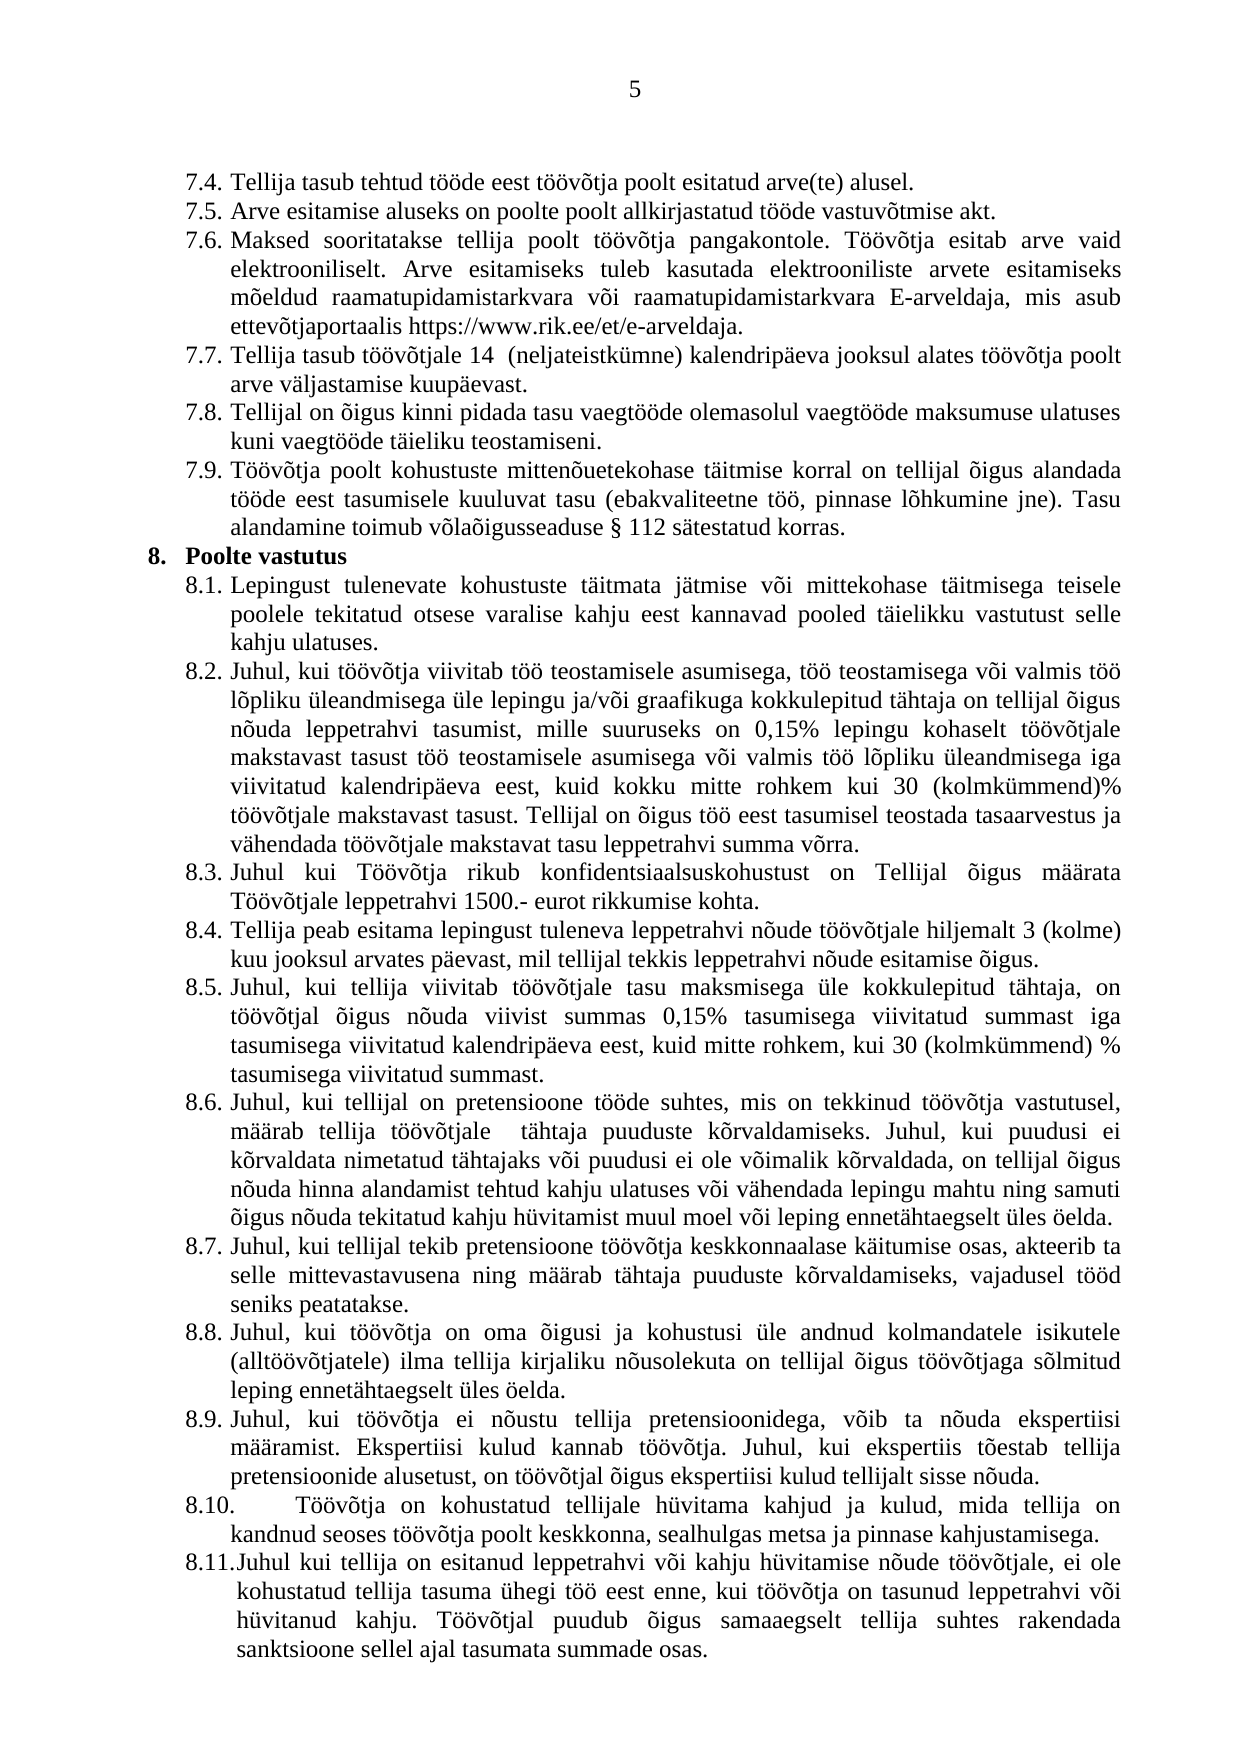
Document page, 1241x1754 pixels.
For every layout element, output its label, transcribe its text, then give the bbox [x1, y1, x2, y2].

list Juhul, kui töövõtja viivitab töö teostamisele asumisega, töö teostamisega või valmis töö lõpliku üleandmisega üle lepingu ja/või graafikuga kokkulepitud tähtaja on tellijal õigus nõuda leppetrahvi tasumist, mille suuruseks on 0,15% lepingu kohaselt töövõtjale makstavast tasust töö teostamisele asumisega või valmis töö lõpliku üleandmisega iga viivitatud kalendripäeva eest, kuid kokku mitte rohkem kui 30 (kolmkümmend)% töövõtjale makstavast tasust. Tellijal on õigus töö eest tasumisel teostada tasaarvestus ja vähendada töövõtjale makstavat tasu leppetrahvi summa võrra. [185, 656, 1122, 857]
list Töövõtja poolt kohustuste mittenõuetekohase täitmise korral on tellijal õigus alandada tööde eest tasumisele kuuluvat tasu (ebakvaliteetne töö, pinnase lõhkumine jne). Tasu alandamine toimub võlaõigusseaduse § 112 sätestatud korras. [185, 455, 1122, 541]
list Arve esitamise aluseks on poolte poolt allkirjastatud tööde vastuvõtmise akt. [185, 196, 1122, 225]
list Tellijal on õigus kinni pidada tasu vaegtööde olemasolul vaegtööde maksumuse ulatuses kuni vaegtööde täieliku teostamiseni. [185, 397, 1122, 455]
list Juhul, kui töövõtja on oma õigusi ja kohustusi üle andnud kolmandatele isikutele (alltöövõtjatele) ilma tellija kirjaliku nõusolekuta on tellijal õigus töövõtjaga sõlmitud leping ennetähtaegselt üles öelda. [185, 1317, 1122, 1404]
list Juhul kui tellija on esitanud leppetrahvi või kahju hüvitamise nõude töövõtjale, ei ole kohustatud tellija tasuma ühegi töö eest enne, kui töövõtja on tasunud leppetrahvi või hüvitanud kahju. Töövõtjal puudub õigus samaaegselt tellija suhtes rakendada sanktsioone sellel ajal tasumata summade osas. [185, 1547, 1122, 1662]
list Lepingust tulenevate kohustuste täitmata jätmise või mittekohase täitmisega teisele poolele tekitatud otsese varalise kahju eest kannavad pooled täielikku vastutust selle kahju ulatuses. [185, 570, 1122, 656]
list Maksed sooritatakse tellija poolt töövõtja pangakontole. Töövõtja esitab arve vaid elektrooniliselt. Arve esitamiseks tuleb kasutada elektrooniliste arvete esitamiseks mõeldud raamatupidamistarkvara või raamatupidamistarkvara E-arveldaja, mis asub ettevõtjaportaalis https://www.rik.ee/et/e-arveldaja. [185, 225, 1122, 340]
list Tellija peab esitama lepingust tuleneva leppetrahvi nõude töövõtjale hiljemalt 3 (kolme) kuu jooksul arvates päevast, mil tellijal tekkis leppetrahvi nõude esitamise õigus. [185, 915, 1122, 972]
list Töövõtja on kohustatud tellijale hüvitama kahjud ja kulud, mida tellija on kandnud seoses töövõtja poolt keskkonna, sealhulgas metsa ja pinnase kahjustamisega. [185, 1490, 1122, 1547]
list Juhul, kui tellija viivitab töövõtjale tasu maksmisega üle kokkulepitud tähtaja, on töövõtjal õigus nõuda viivist summas 0,15% tasumisega viivitatud summast iga tasumisega viivitatud kalendripäeva eest, kuid mitte rohkem, kui 30 (kolmkümmend) % tasumisega viivitatud summast. [185, 972, 1122, 1087]
list Juhul kui Töövõtja rikub konfidentsiaalsuskohustust on Tellijal õigus määrata Töövõtjale leppetrahvi 1500.- eurot rikkumise kohta. [185, 857, 1122, 915]
list Poolte vastutus [148, 541, 1122, 570]
list Juhul, kui tellijal on pretensioone tööde suhtes, mis on tekkinud töövõtja vastutusel, määrab tellija töövõtjale tähtaja puuduste kõrvaldamiseks. Juhul, kui puudusi ei kõrvaldata nimetatud tähtajaks või puudusi ei ole võimalik kõrvaldada, on tellijal õigus nõuda hinna alandamist tehtud kahju ulatuses või vähendada lepingu mahtu ning samuti õigus nõuda tekitatud kahju hüvitamist muul moel või leping ennetähtaegselt üles öelda. [185, 1087, 1122, 1231]
list Tellija tasub töövõtjale 14 (neljateistkümne) kalendripäeva jooksul alates töövõtja poolt arve väljastamise kuupäevast. [185, 340, 1122, 397]
list Tellija tasub tehtud tööde eest töövõtja poolt esitatud arve(te) alusel. [185, 167, 1122, 196]
list Juhul, kui tellijal tekib pretensioone töövõtja keskkonnaalase käitumise osas, akteerib ta selle mittevastavusena ning määrab tähtaja puuduste kõrvaldamiseks, vajadusel tööd seniks peatatakse. [185, 1231, 1122, 1317]
list Juhul, kui töövõtja ei nõustu tellija pretensioonidega, võib ta nõuda ekspertiisi määramist. Ekspertiisi kulud kannab töövõtja. Juhul, kui ekspertiis tõestab tellija pretensioonide alusetust, on töövõtjal õigus ekspertiisi kulud tellijalt sisse nõuda. [185, 1404, 1122, 1490]
